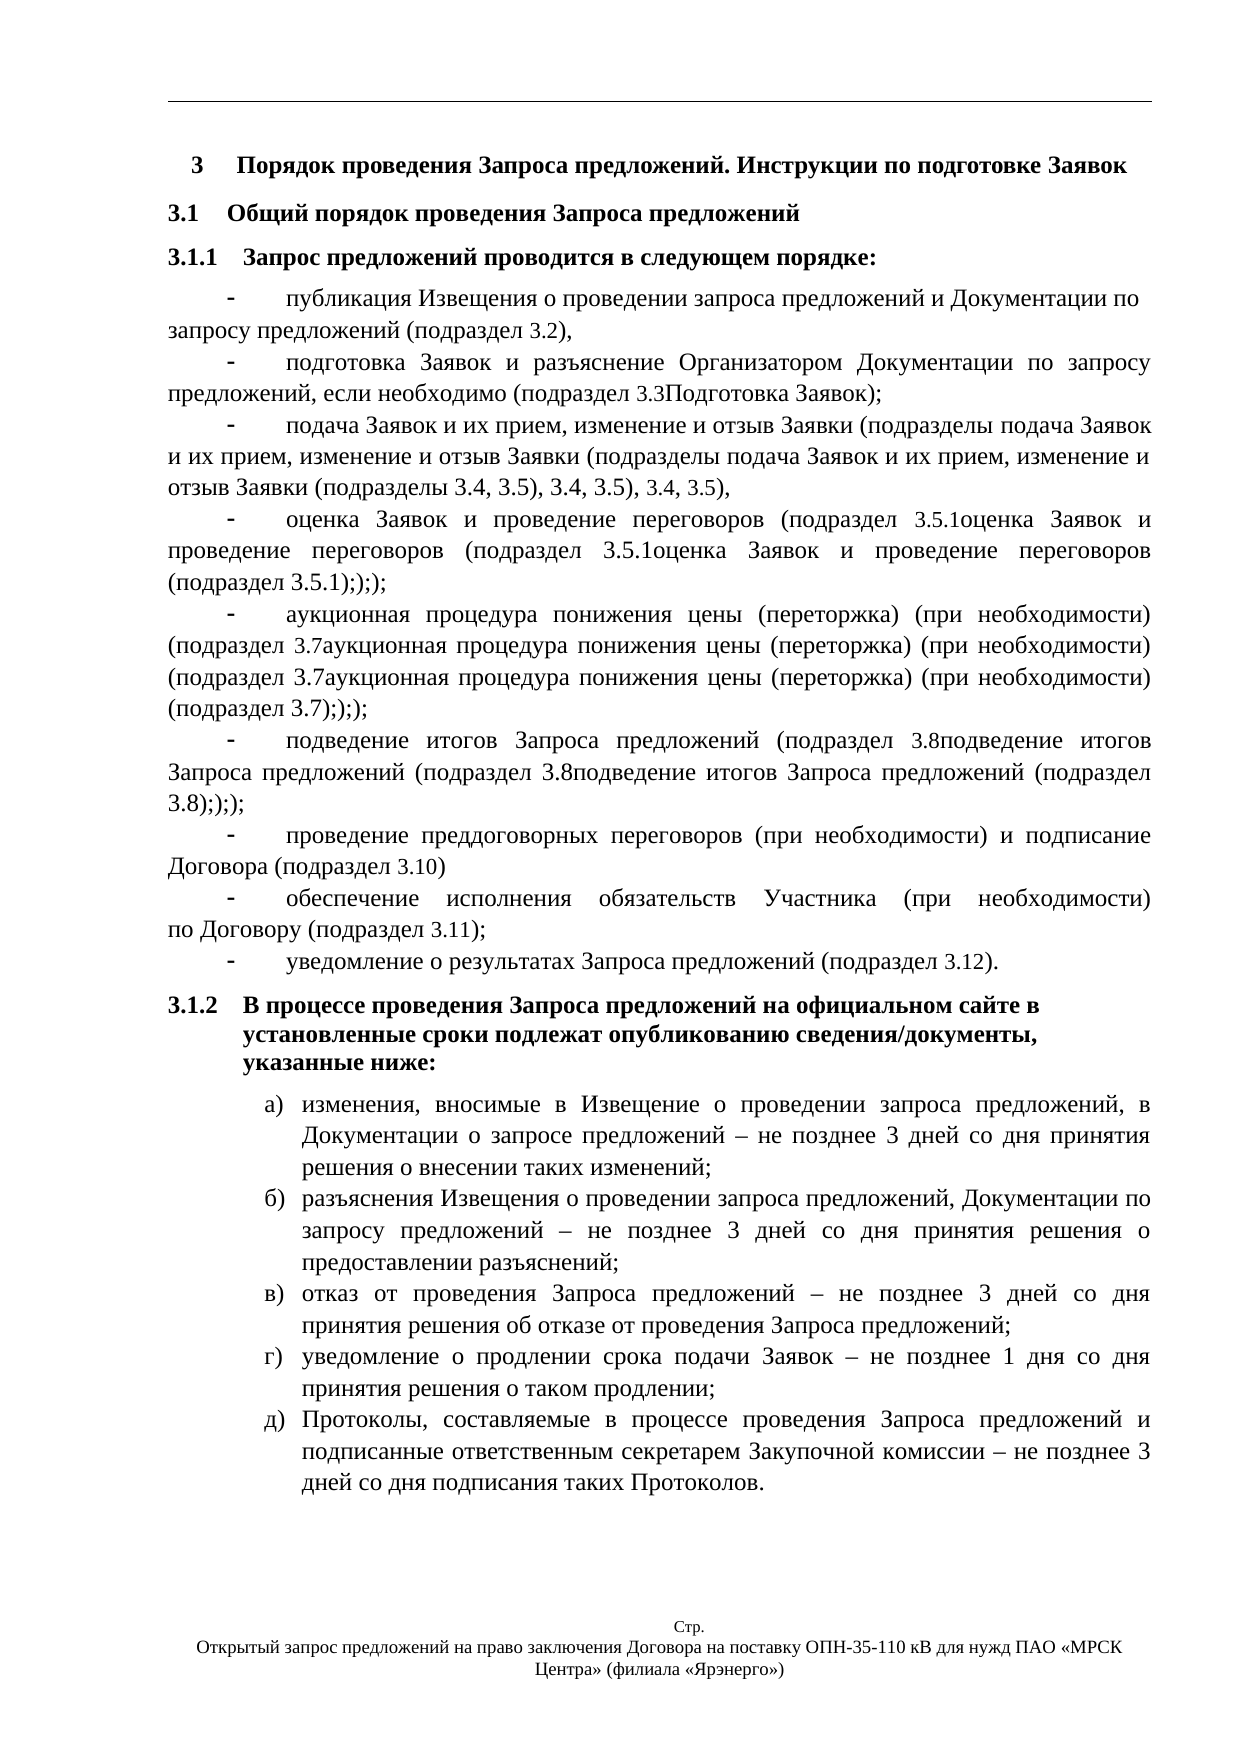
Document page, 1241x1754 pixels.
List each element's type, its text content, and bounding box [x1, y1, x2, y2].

subtitle В процессе проведения Запроса предложений на официальном сайте в установленные сроки подлежат опубликованию сведения/документы, указанные ниже: [168, 990, 1152, 1076]
list публикация Извещения о проведении запроса предложений и Документации по запросу предложений (подраздел 3.2), [168, 283, 1152, 344]
list проведение преддоговорных переговоров (при необходимости) и подписание Договора (подраздел 3.10) [168, 820, 1152, 880]
list подготовка Заявок и разъяснение Организатором Документации по запросу предложений, если необходимо (подраздел 3.3); [168, 347, 1152, 407]
list Протоколы, составляемые в процессе проведения Запроса предложений и подписанные ответственным секретарем Закупочной комиссии – не позднее 3 дней со дня подписания таких Протоколов. [264, 1404, 1152, 1496]
subtitle Порядок проведения Запроса предложений. Инструкции по подготовке Заявок [166, 150, 1152, 179]
list разъяснения Извещения о проведении запроса предложений, Документации по запросу предложений – не позднее 3 дней со дня принятия решения о предоставлении разъяснений; [264, 1183, 1152, 1275]
list аукционная процедура понижения цены (переторжка) (при необходимости) (подраздел 3.7); [168, 599, 1152, 722]
subtitle Запрос предложений проводится в следующем порядке: [168, 242, 1152, 271]
list обеспечение исполнения обязательств Участника (при необходимости) по Договору (подраздел 3.11); [168, 883, 1152, 943]
list отказ от проведения Запроса предложений – не позднее 3 дней со дня принятия решения об отказе от проведения Запроса предложений; [264, 1278, 1152, 1338]
list подача Заявок и их прием, изменение и отзыв Заявки (подразделы 3.4, 3.5), [168, 410, 1152, 501]
list подведение итогов Запроса предложений (подраздел 3.8); [168, 725, 1152, 817]
subtitle Общий порядок проведения Запроса предложений [168, 198, 1152, 227]
list оценка Заявок и проведение переговоров (подраздел 3.5.1); [168, 504, 1152, 596]
list уведомление о результатах Запроса предложений (подраздел 3.12). [168, 946, 1152, 975]
list изменения, вносимые в Извещение о проведении запроса предложений, в Документации о запросе предложений – не позднее 3 дней со дня принятия решения о внесении таких изменений; [264, 1089, 1152, 1181]
list уведомление о продлении срока подачи Заявок – не позднее 1 дня со дня принятия решения о таком продлении; [264, 1341, 1152, 1402]
